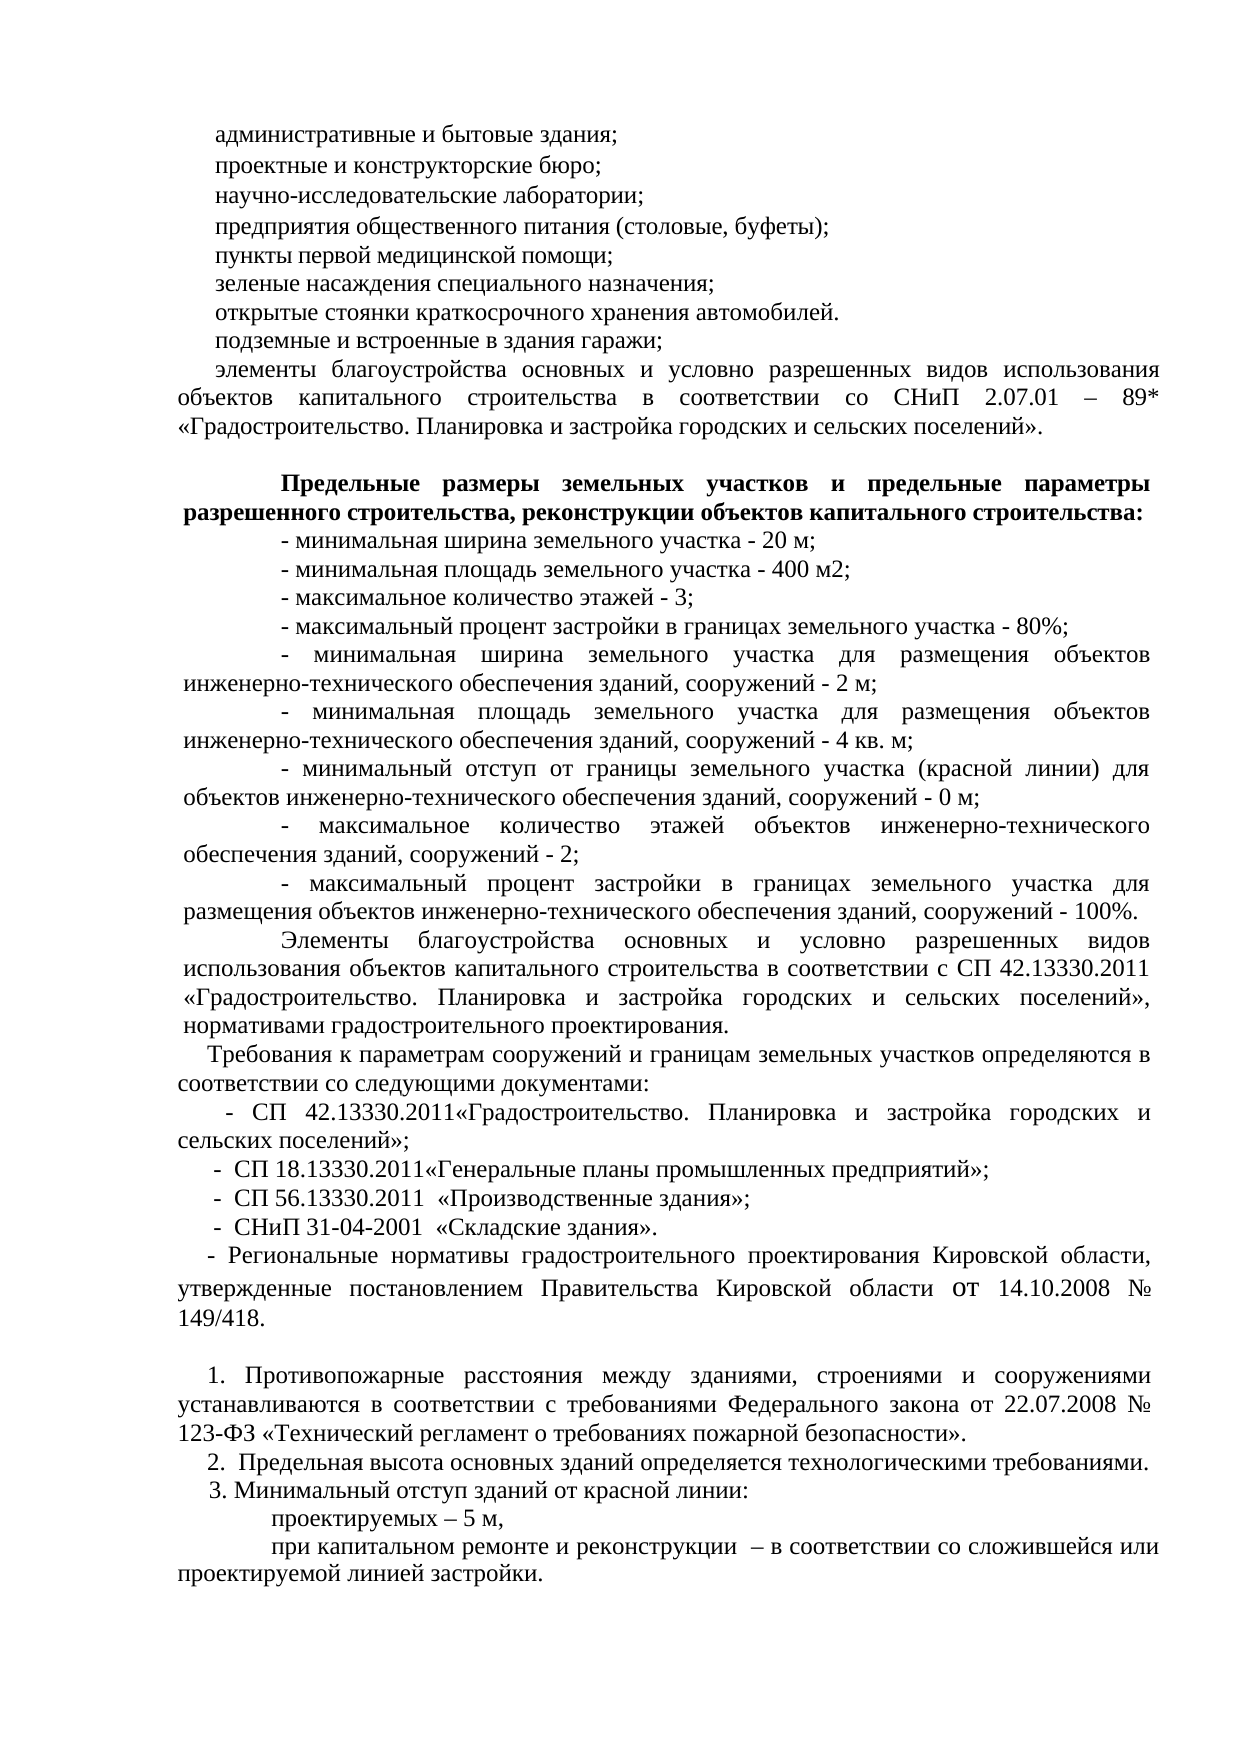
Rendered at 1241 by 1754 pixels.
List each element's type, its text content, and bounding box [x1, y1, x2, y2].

text подземные и встроенные в здания гаражи; [177, 326, 1160, 354]
text - минимальная площадь земельного участка - 400 м2; [183, 554, 1151, 583]
text проектируемых – , [177, 1504, 1160, 1532]
text 3. Минимальный отступ зданий от красной линии: [177, 1475, 1160, 1504]
text предприятия общественного питания (столовые, буфеты); [177, 210, 1160, 240]
text - СП 56.13330.2011 «Производственные здания»; [177, 1183, 1152, 1212]
text - минимальный отступ от границы земельного участка (красной линии) для объектов инженерно-технического обеспечения зданий, сооружений - 0 м; [183, 754, 1151, 811]
text Предельные размеры земельных участков и предельные параметры разрешенного строительства, реконструкции объектов капитального строительства: [183, 468, 1151, 526]
text - минимальная ширина земельного участка для размещения объектов инженерно-технического обеспечения зданий, сооружений - 2 м; [183, 640, 1151, 697]
text - Региональные нормативы градостроительного проектирования Кировской области, утвержденные постановлением Правительства Кировской области от 14.10.2008 № 149/418. [177, 1241, 1152, 1332]
text - максимальный процент застройки в границах земельного участка для размещения объектов инженерно-технического обеспечения зданий, сооружений - 100%. [183, 868, 1151, 925]
text 2. Предельная высота основных зданий определяется технологическими требованиями. [177, 1447, 1152, 1475]
text - максимальное количество этажей объектов инженерно-технического обеспечения зданий, сооружений - 2; [183, 811, 1151, 868]
text при капитальном ремонте и реконструкции – в соответствии со сложившейся или проектируемой линией застройки. [177, 1532, 1160, 1587]
text - СП 42.13330.2011«Градостроительство. Планировка и застройка городских и сельских поселений»; [177, 1097, 1152, 1154]
text проектные и конструкторские бюро; [177, 149, 1160, 179]
text - максимальный процент застройки в границах земельного участка - 80%; [183, 611, 1151, 640]
text зеленые насаждения специального назначения; [177, 269, 1160, 297]
text Требования к параметрам сооружений и границам земельных участков определяются в соответствии со следующими документами: [177, 1039, 1152, 1097]
text - минимальная ширина земельного участка - 20 м; [183, 526, 1151, 554]
text - минимальная площадь земельного участка для размещения объектов инженерно-технического обеспечения зданий, сооружений - 4 кв. м; [183, 697, 1151, 754]
text административные и бытовые здания; [177, 118, 1160, 149]
text элементы благоустройства основных и условно разрешенных видов использования объектов капитального строительства в соответствии со СНиП 2.07.01 – 89* «Градостроительство. Планировка и застройка городских и сельских поселений». [177, 354, 1160, 440]
text открытые стоянки краткосрочного хранения автомобилей. [177, 297, 1160, 326]
text пункты первой медицинской помощи; [177, 240, 1160, 269]
text 1. Противопожарные расстояния между зданиями, строениями и сооружениями устанавливаются в соответствии с требованиями Федерального закона от 22.07.2008 № 123-ФЗ «Технический регламент о требованиях пожарной безопасности». [177, 1360, 1152, 1447]
text - максимальное количество этажей - 3; [183, 583, 1151, 611]
text научно-исследовательские лаборатории; [177, 179, 1160, 210]
text Элементы благоустройства основных и условно разрешенных видов использования объектов капитального строительства в соответствии с СП 42.13330.2011 «Градостроительство. Планировка и застройка городских и сельских поселений», нормативами градостроительного проектирования. [183, 925, 1151, 1039]
text - СП 18.13330.2011«Генеральные планы промышленных предприятий»; [177, 1154, 1152, 1183]
text - СНиП 31-04-2001 «Складские здания». [177, 1212, 1152, 1241]
